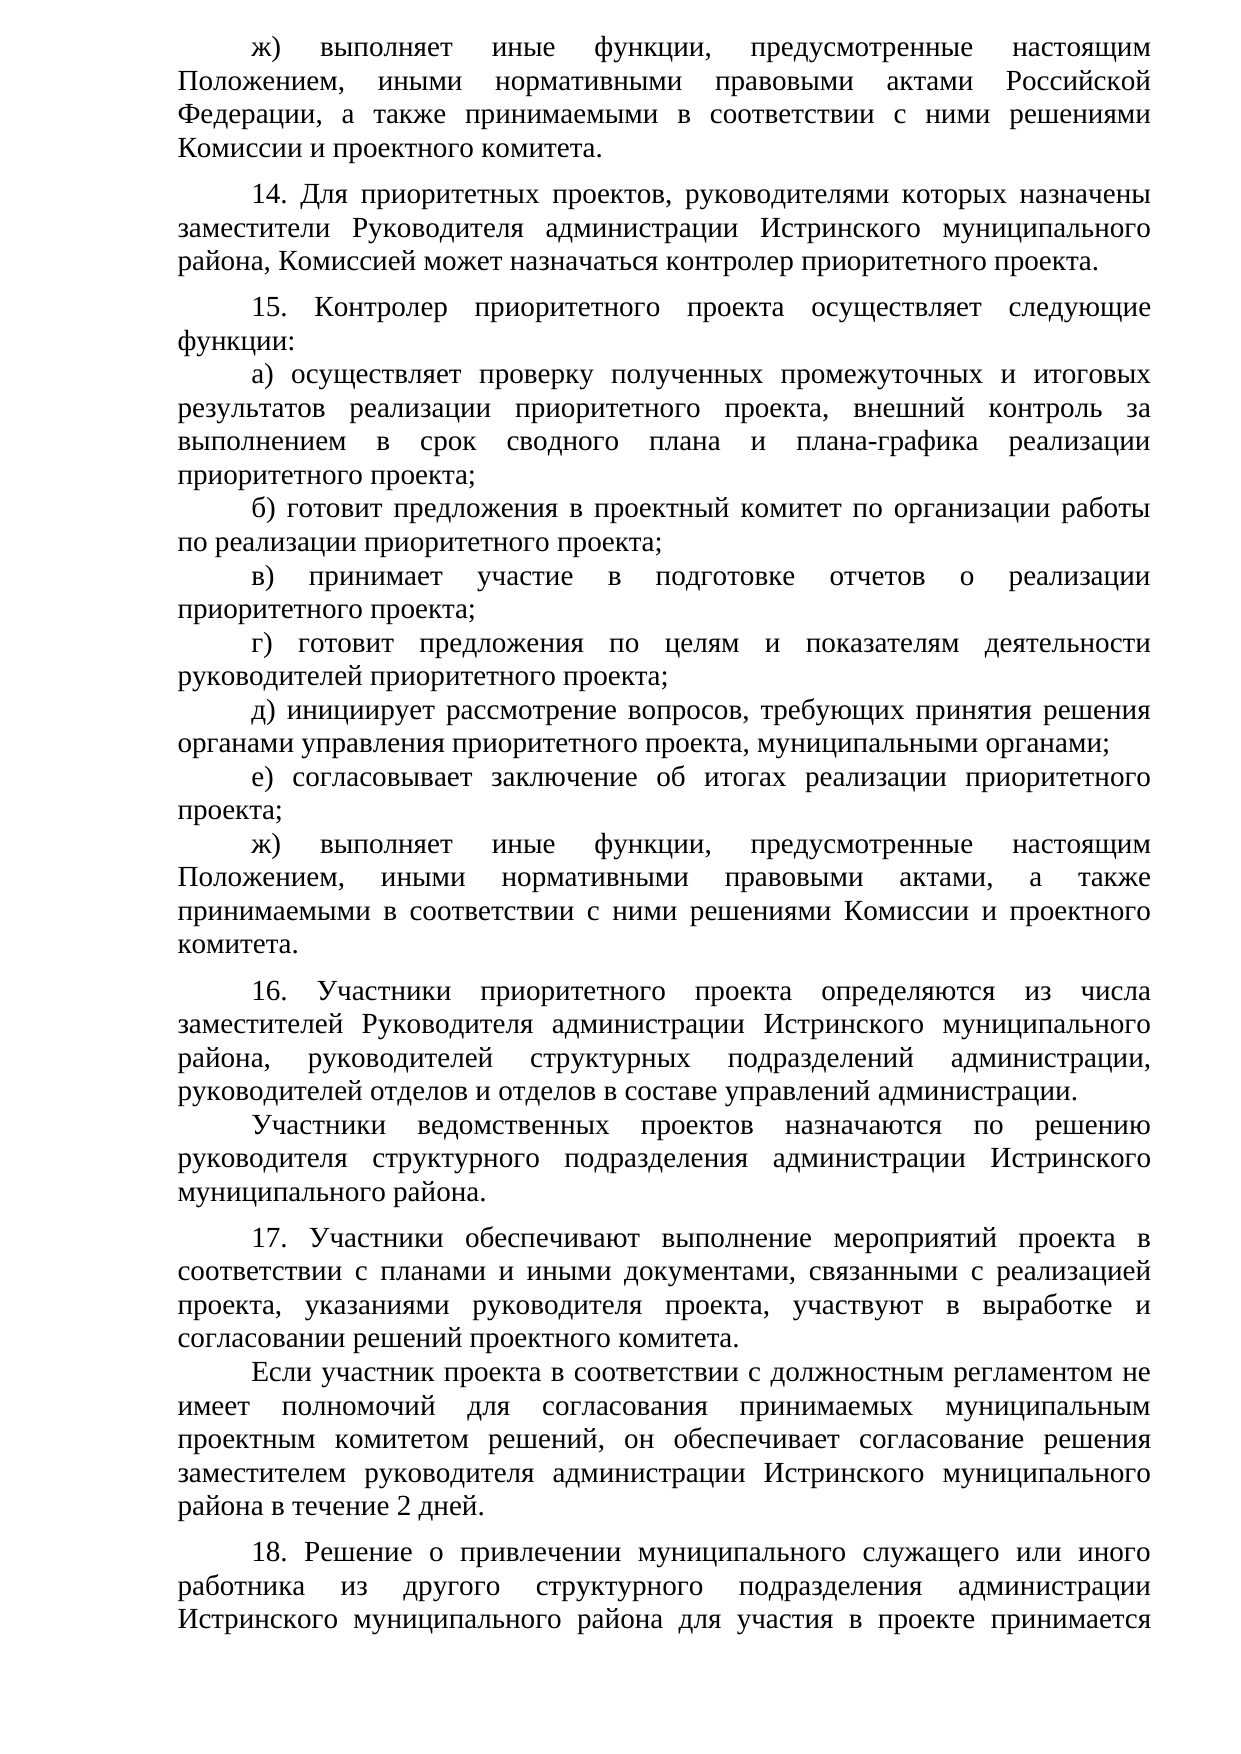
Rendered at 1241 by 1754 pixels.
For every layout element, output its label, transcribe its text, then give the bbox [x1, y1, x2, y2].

text 14. Для приоритетных проектов, руководителями которых назначены заместители Руководителя администрации Истринского муниципального района, Комиссией может назначаться контролер приоритетного проекта. [177, 176, 1152, 277]
text ж) выполняет иные функции, предусмотренные настоящим Положением, иными нормативными правовыми актами Российской Федерации, а также принимаемыми в соответствии с ними решениями Комиссии и проектного комитета. [177, 29, 1152, 164]
text в) принимает участие в подготовке отчетов о реализации приоритетного проекта; [177, 558, 1152, 625]
text д) инициирует рассмотрение вопросов, требующих принятия решения органами управления приоритетного проекта, муниципальными органами; [177, 692, 1152, 759]
text ж) выполняет иные функции, предусмотренные настоящим Положением, иными нормативными правовыми актами, а также принимаемыми в соответствии с ними решениями Комиссии и проектного комитета. [177, 826, 1152, 960]
text б) готовит предложения в проектный комитет по организации работы по реализации приоритетного проекта; [177, 491, 1152, 558]
text 15. Контролер приоритетного проекта осуществляет следующие функции: [177, 289, 1152, 356]
text Если участник проекта в соответствии с должностным регламентом не имеет полномочий для согласования принимаемых муниципальным проектным комитетом решений, он обеспечивает согласование решения заместителем руководителя администрации Истринского муниципального района в течение 2 дней. [177, 1354, 1152, 1522]
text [177, 1534, 1152, 1635]
text 17. Участники обеспечивают выполнение мероприятий проекта в соответствии с планами и иными документами, связанными с реализацией проекта, указаниями руководителя проекта, участвуют в выработке и согласовании решений проектного комитета. [177, 1220, 1152, 1354]
text г) готовит предложения по целям и показателям деятельности руководителей приоритетного проекта; [177, 625, 1152, 692]
text е) согласовывает заключение об итогах реализации приоритетного проекта; [177, 759, 1152, 826]
text а) осуществляет проверку полученных промежуточных и итоговых результатов реализации приоритетного проекта, внешний контроль за выполнением в срок сводного плана и плана-графика реализации приоритетного проекта; [177, 356, 1152, 491]
text 16. Участники приоритетного проекта определяются из числа заместителей Руководителя администрации Истринского муниципального района, руководителей структурных подразделений администрации, руководителей отделов и отделов в составе управлений администрации. [177, 973, 1152, 1107]
text Участники ведомственных проектов назначаются по решению руководителя структурного подразделения администрации Истринского муниципального района. [177, 1107, 1152, 1207]
